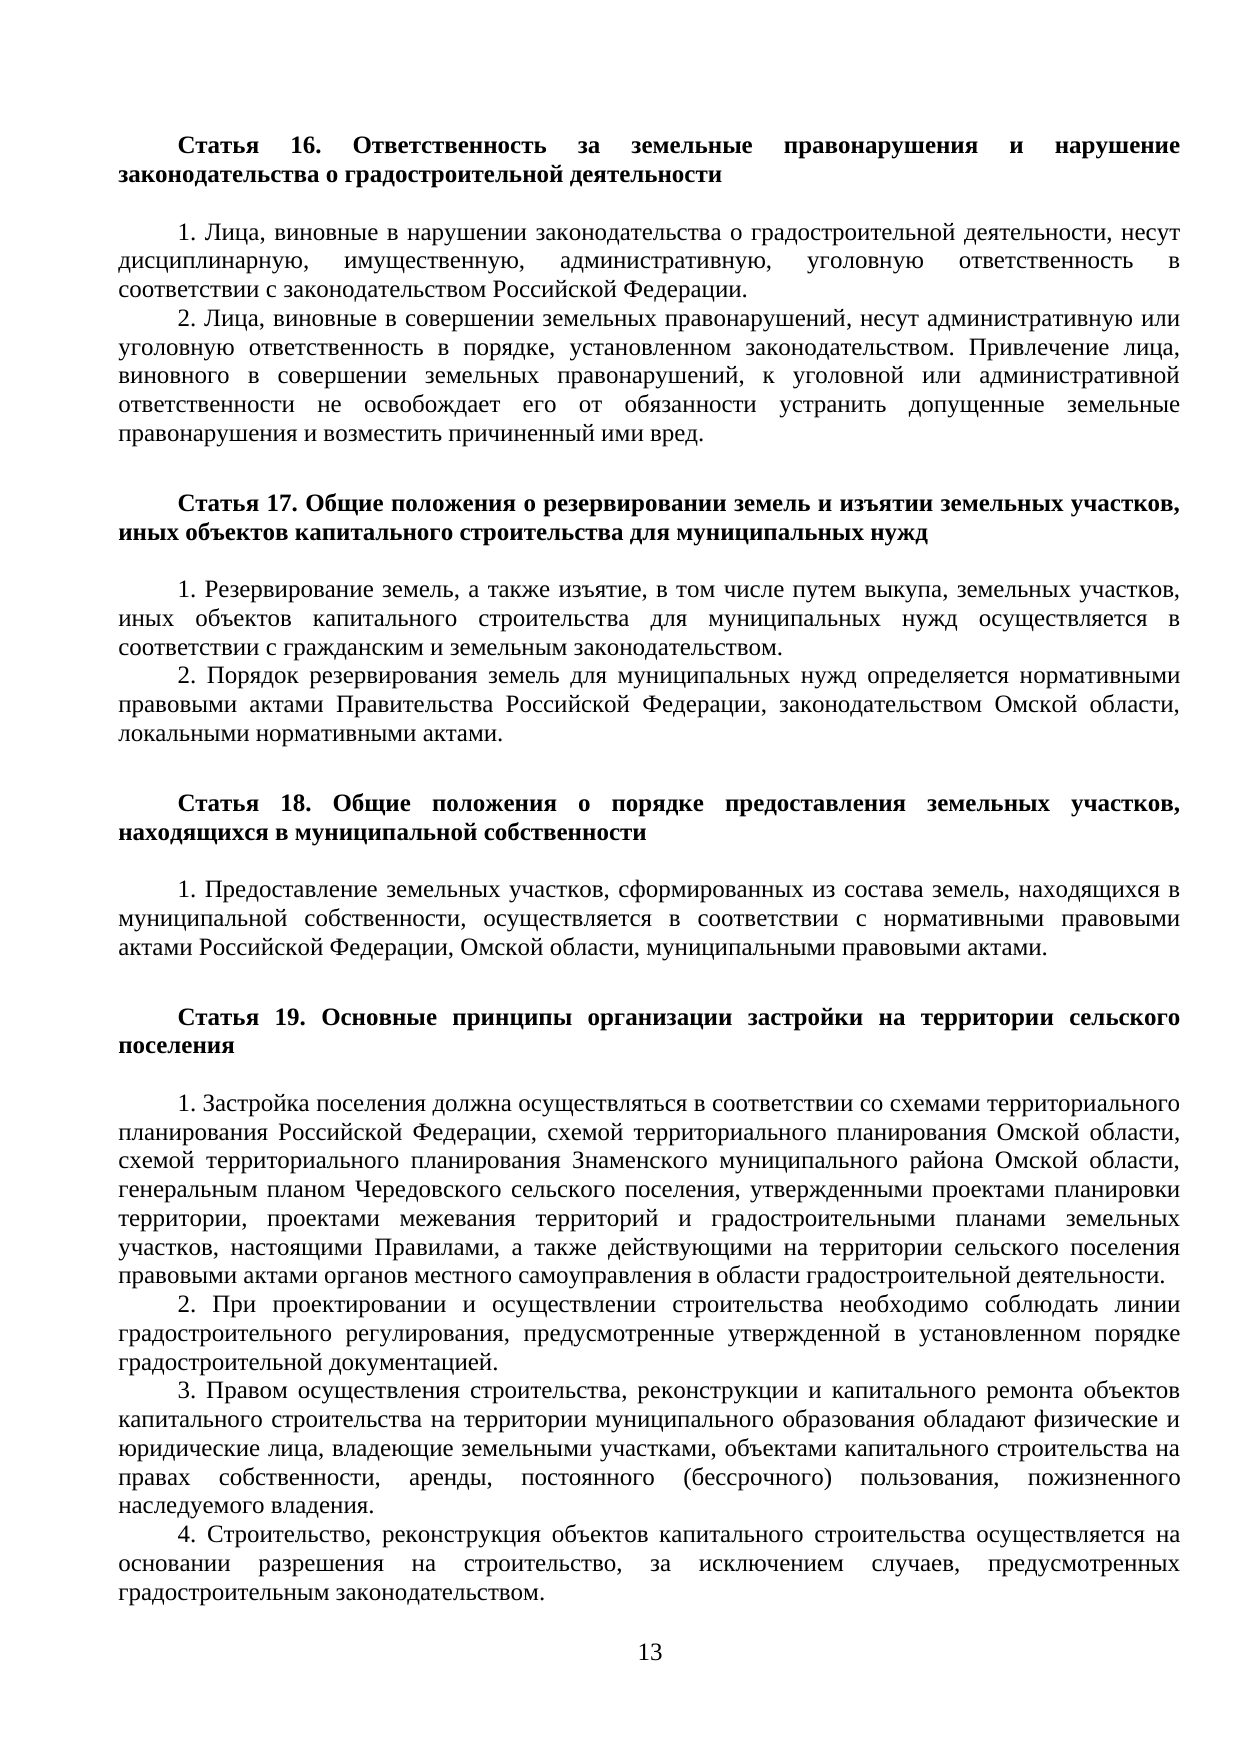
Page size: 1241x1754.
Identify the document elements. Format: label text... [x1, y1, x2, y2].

text 1. Предоставление земельных участков, сформированных из состава земель, находящихся в муниципальной собственности, осуществляется в соответствии с нормативными правовыми актами Российской Федерации, Омской области, муниципальными правовыми актами. [118, 874, 1181, 961]
text Статья 16. Ответственность за земельные правонарушения и нарушение законодательства о градостроительной деятельности [118, 131, 1181, 188]
text 2. Порядок резервирования земель для муниципальных нужд определяется нормативными правовыми актами Правительства Российской Федерации, законодательством Омской области, локальными нормативными актами. [118, 661, 1181, 747]
text 3. Правом осуществления строительства, реконструкции и капитального ремонта объектов капитального строительства на территории муниципального образования обладают физические и юридические лица, владеющие земельными участками, объектами капитального строительства на правах собственности, аренды, постоянного (бессрочного) пользования, пожизненного наследуемого владения. [118, 1376, 1181, 1519]
text 1. Застройка поселения должна осуществляться в соответствии со схемами территориального планирования Российской Федерации, схемой территориального планирования Омской области, схемой территориального планирования Знаменского муниципального района Омской области, генеральным планом Чередовского сельского поселения, утвержденными проектами планировки территории, проектами межевания территорий и градостроительными планами земельных участков, настоящими Правилами, а также действующими на территории сельского поселения правовыми актами органов местного самоуправления в области градостроительной деятельности. [118, 1088, 1181, 1289]
text Статья 17. Общие положения о резервировании земель и изъятии земельных участков, иных объектов капитального строительства для муниципальных нужд [118, 488, 1181, 546]
text 1. Лица, виновные в нарушении законодательства о градостроительной деятельности, несут дисциплинарную, имущественную, административную, уголовную ответственность в соответствии с законодательством Российской Федерации. [118, 217, 1181, 303]
text 2. При проектировании и осуществлении строительства необходимо соблюдать линии градостроительного регулирования, предусмотренные утвержденной в установленном порядке градостроительной документацией. [118, 1289, 1181, 1376]
text 4. Строительство, реконструкция объектов капитального строительства осуществляется на основании разрешения на строительство, за исключением случаев, предусмотренных градостроительным законодательством. [118, 1519, 1181, 1606]
text Статья 18. Общие положения о порядке предоставления земельных участков, находящихся в муниципальной собственности [118, 788, 1181, 846]
text Статья 19. Основные принципы организации застройки на территории сельского поселения [118, 1002, 1181, 1059]
text 2. Лица, виновные в совершении земельных правонарушений, несут административную или уголовную ответственность в порядке, установленном законодательством. Привлечение лица, виновного в совершении земельных правонарушений, к уголовной или административной ответственности не освобождает его от обязанности устранить допущенные земельные правонарушения и возместить причиненный ими вред. [118, 303, 1181, 447]
text 1. Резервирование земель, а также изъятие, в том числе путем выкупа, земельных участков, иных объектов капитального строительства для муниципальных нужд осуществляется в соответствии с гражданским и земельным законодательством. [118, 574, 1181, 661]
